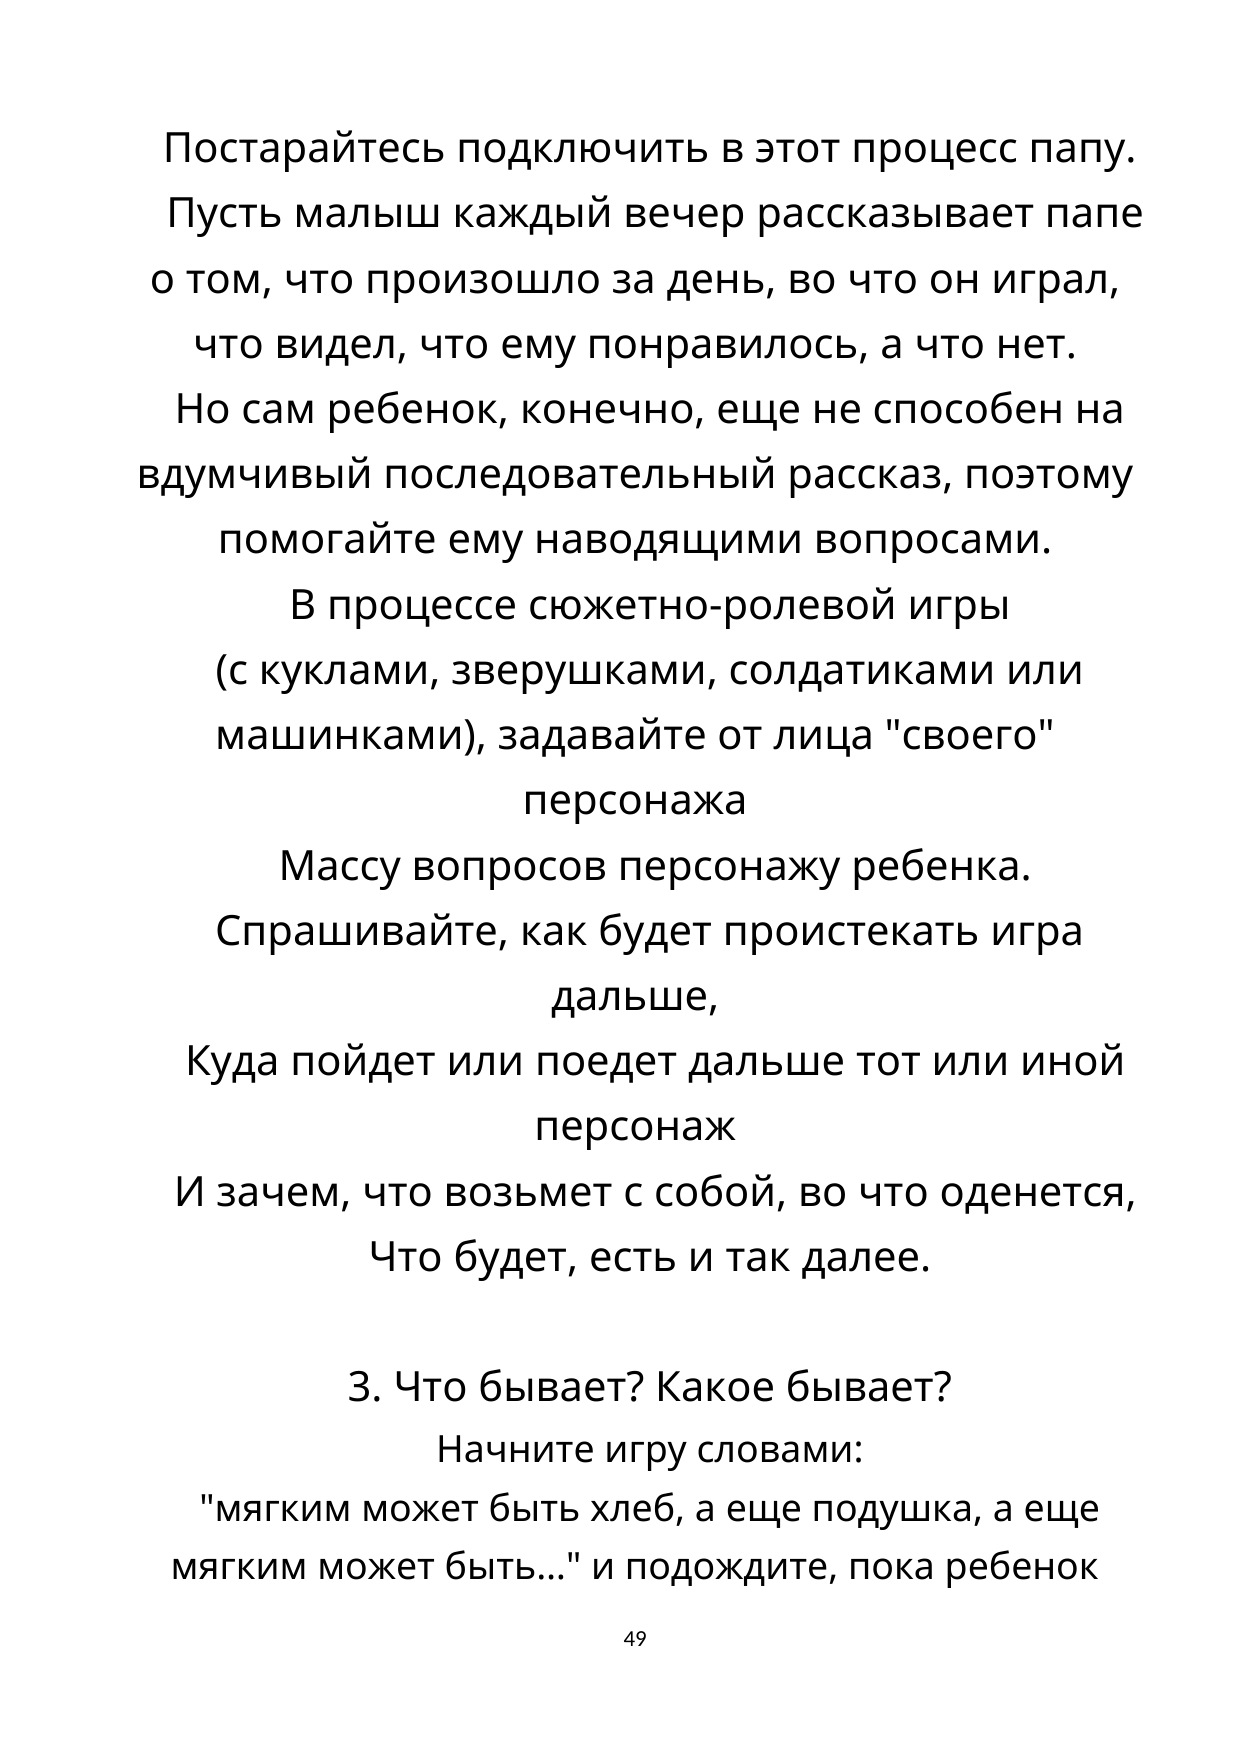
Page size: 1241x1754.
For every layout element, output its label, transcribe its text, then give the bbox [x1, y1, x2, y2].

text Массу вопросов персонажу ребенка. [118, 835, 1152, 892]
text Куда пойдет или поедет дальше тот или иной персонаж [118, 1031, 1152, 1153]
text Но сам ребенок, конечно, еще не способен на вдумчивый последовательный рассказ, поэтому помогайте ему наводящими вопросами. [118, 379, 1152, 566]
text Начните игру словами: [118, 1422, 1152, 1473]
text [118, 1481, 1152, 1591]
text В процессе сюжетно-ролевой игры [118, 574, 1152, 631]
text (с куклами, зверушками, солдатиками или машинками), задавайте от лица "своего" персонажа [118, 640, 1152, 827]
text Спрашивайте, как будет проистекать игра дальше, [118, 901, 1152, 1023]
text 3. Что бывает? Какое бывает? [118, 1357, 1152, 1414]
text Постарайтесь подключить в этот процесс папу. [118, 118, 1152, 175]
text Что будет, есть и так далее. [118, 1227, 1152, 1283]
text Пусть малыш каждый вечер рассказывает папе о том, что произошло за день, во что он играл, что видел, что ему понравилось, а что нет. [118, 183, 1152, 371]
text И зачем, что возьмет с собой, во что оденется, [118, 1161, 1152, 1218]
